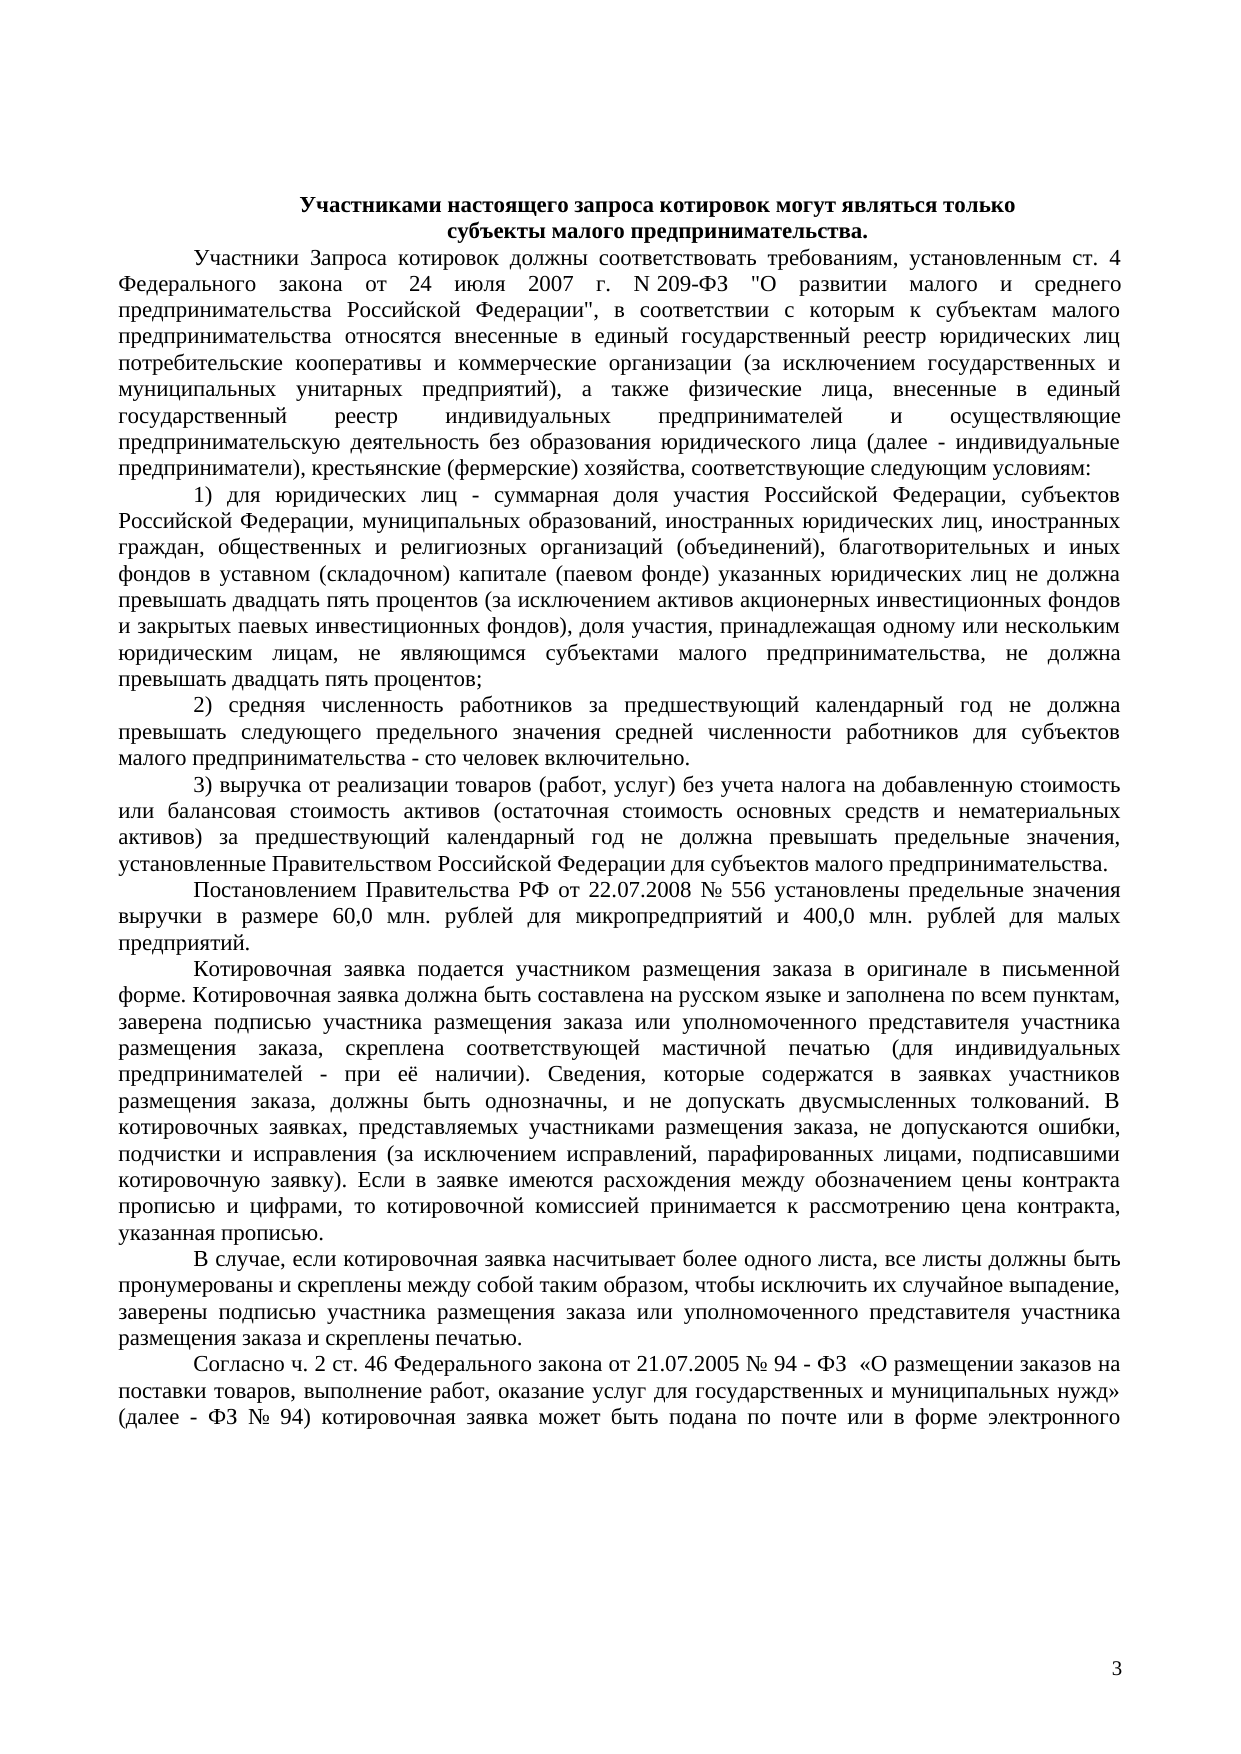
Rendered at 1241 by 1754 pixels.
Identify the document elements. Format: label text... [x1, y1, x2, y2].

text субъекты малого предпринимательства. [118, 217, 1122, 243]
text Котировочная заявка подается участником размещения заказа в оригинале в письменной форме. Котировочная заявка должна быть составлена на русском языке и заполнена по всем пунктам, заверена подписью участника размещения заказа или уполномоченного представителя участника размещения заказа, скреплена соответствующей мастичной печатью (для индивидуальных предпринимателей - при её наличии). Сведения, которые содержатся в заявках участников размещения заказа, должны быть однозначны, и не допускать двусмысленных толкований. В котировочных заявках, представляемых участниками размещения заказа, не допускаются ошибки, подчистки и исправления (за исключением исправлений, парафированных лицами, подписавшими котировочную заявку). Если в заявке имеются расхождения между обозначением цены контракта прописью и цифрами, то котировочной комиссией принимается к рассмотрению цена контракта, указанная прописью. [118, 955, 1122, 1245]
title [118, 1350, 1122, 1429]
text Участники Запроса котировок должны соответствовать требованиям, установленным ст. 4 Федерального закона от 24 июля . N 209-ФЗ "О развитии малого и среднего предпринимательства Российской Федерации", в соответствии с которым к субъектам малого предпринимательства относятся внесенные в единый государственный реестр юридических лиц потребительские кооперативы и коммерческие организации (за исключением государственных и муниципальных унитарных предприятий), а также физические лица, внесенные в единый государственный реестр индивидуальных предпринимателей и осуществляющие предпринимательскую деятельность без образования юридического лица (далее - индивидуальные предприниматели), крестьянские (фермерские) хозяйства, соответствующие следующим условиям: [118, 243, 1122, 481]
text 2) средняя численность работников за предшествующий календарный год не должна превышать следующего предельного значения средней численности работников для субъектов малого предпринимательства - сто человек включительно. [118, 692, 1122, 771]
text Постановлением Правительства РФ от 22.07.2008 № 556 установлены предельные значения выручки в размере 60,0 млн. рублей для микропредприятий и 400,0 млн. рублей для малых предприятий. [118, 876, 1122, 955]
text Участниками настоящего запроса котировок могут являться только [118, 191, 1122, 217]
text В случае, если котировочная заявка насчитывает более одного листа, все листы должны быть пронумерованы и скреплены между собой таким образом, чтобы исключить их случайное выпадение, заверены подписью участника размещения заказа или уполномоченного представителя участника размещения заказа и скреплены печатью. [118, 1245, 1122, 1350]
text 1) для юридических лиц - суммарная доля участия Российской Федерации, субъектов Российской Федерации, муниципальных образований, иностранных юридических лиц, иностранных граждан, общественных и религиозных организаций (объединений), благотворительных и иных фондов в уставном (складочном) капитале (паевом фонде) указанных юридических лиц не должна превышать двадцать пять процентов (за исключением активов акционерных инвестиционных фондов и закрытых паевых инвестиционных фондов), доля участия, принадлежащая одному или нескольким юридическим лицам, не являющимся субъектами малого предпринимательства, не должна превышать двадцать пять процентов; [118, 481, 1122, 692]
text 3) выручка от реализации товаров (работ, услуг) без учета налога на добавленную стоимость или балансовая стоимость активов (остаточная стоимость основных средств и нематериальных активов) за предшествующий календарный год не должна превышать предельные значения, установленные Правительством Российской Федерации для субъектов малого предпринимательства. [118, 771, 1122, 876]
